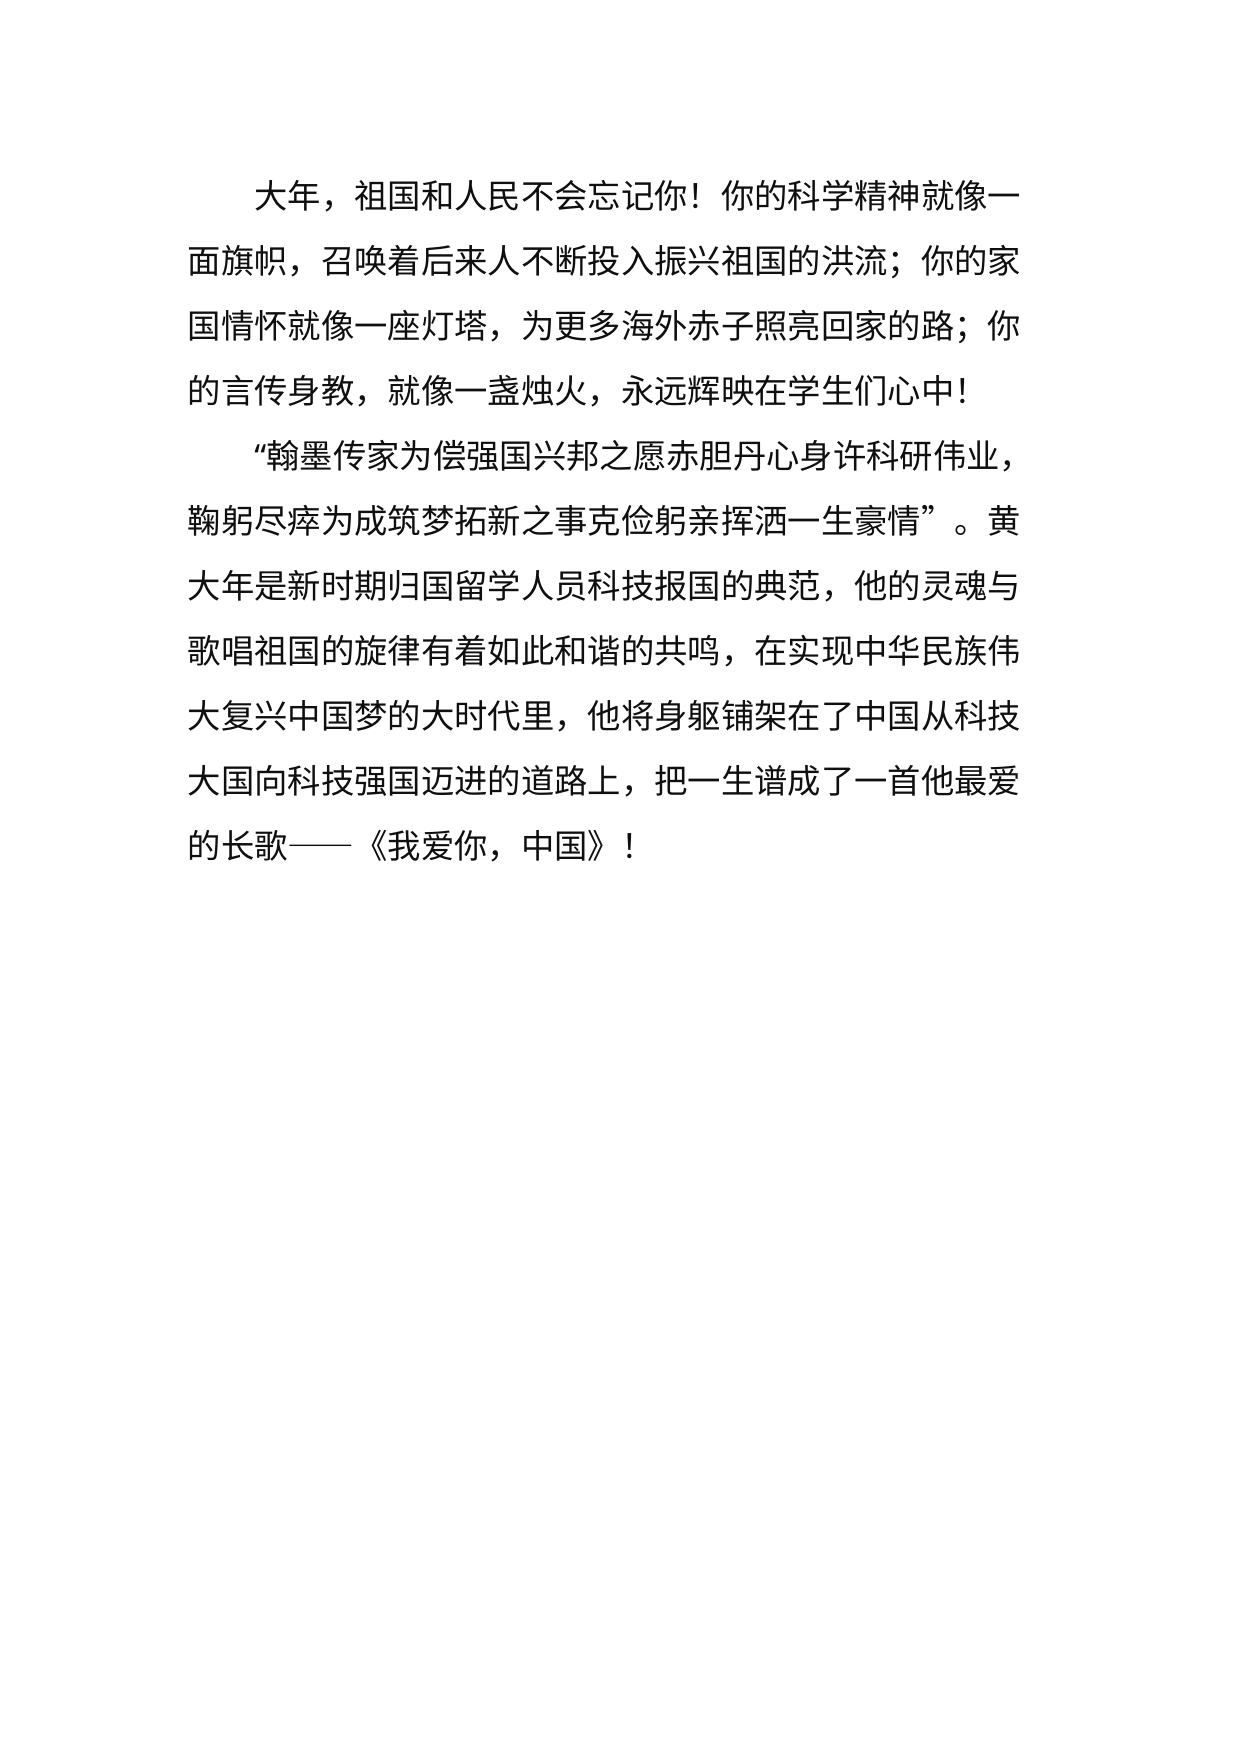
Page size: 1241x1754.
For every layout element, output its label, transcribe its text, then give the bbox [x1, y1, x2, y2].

text 大年，祖国和人民不会忘记你！你的科学精神就像一面旗帜，召唤着后来人不断投入振兴祖国的洪流；你的家国情怀就像一座灯塔，为更多海外赤子照亮回家的路；你的言传身教，就像一盏烛火，永远辉映在学生们心中！ [187, 162, 1053, 422]
text “翰墨传家为偿强国兴邦之愿赤胆丹心身许科研伟业，鞠躬尽瘁为成筑梦拓新之事克俭躬亲挥洒一生豪情”。黄大年是新时期归国留学人员科技报国的典范，他的灵魂与歌唱祖国的旋律有着如此和谐的共鸣，在实现中华民族伟大复兴中国梦的大时代里，他将身躯铺架在了中国从科技大国向科技强国迈进的道路上，把一生谱成了一首他最爱的长歌——《我爱你，中国》！ [187, 422, 1053, 877]
